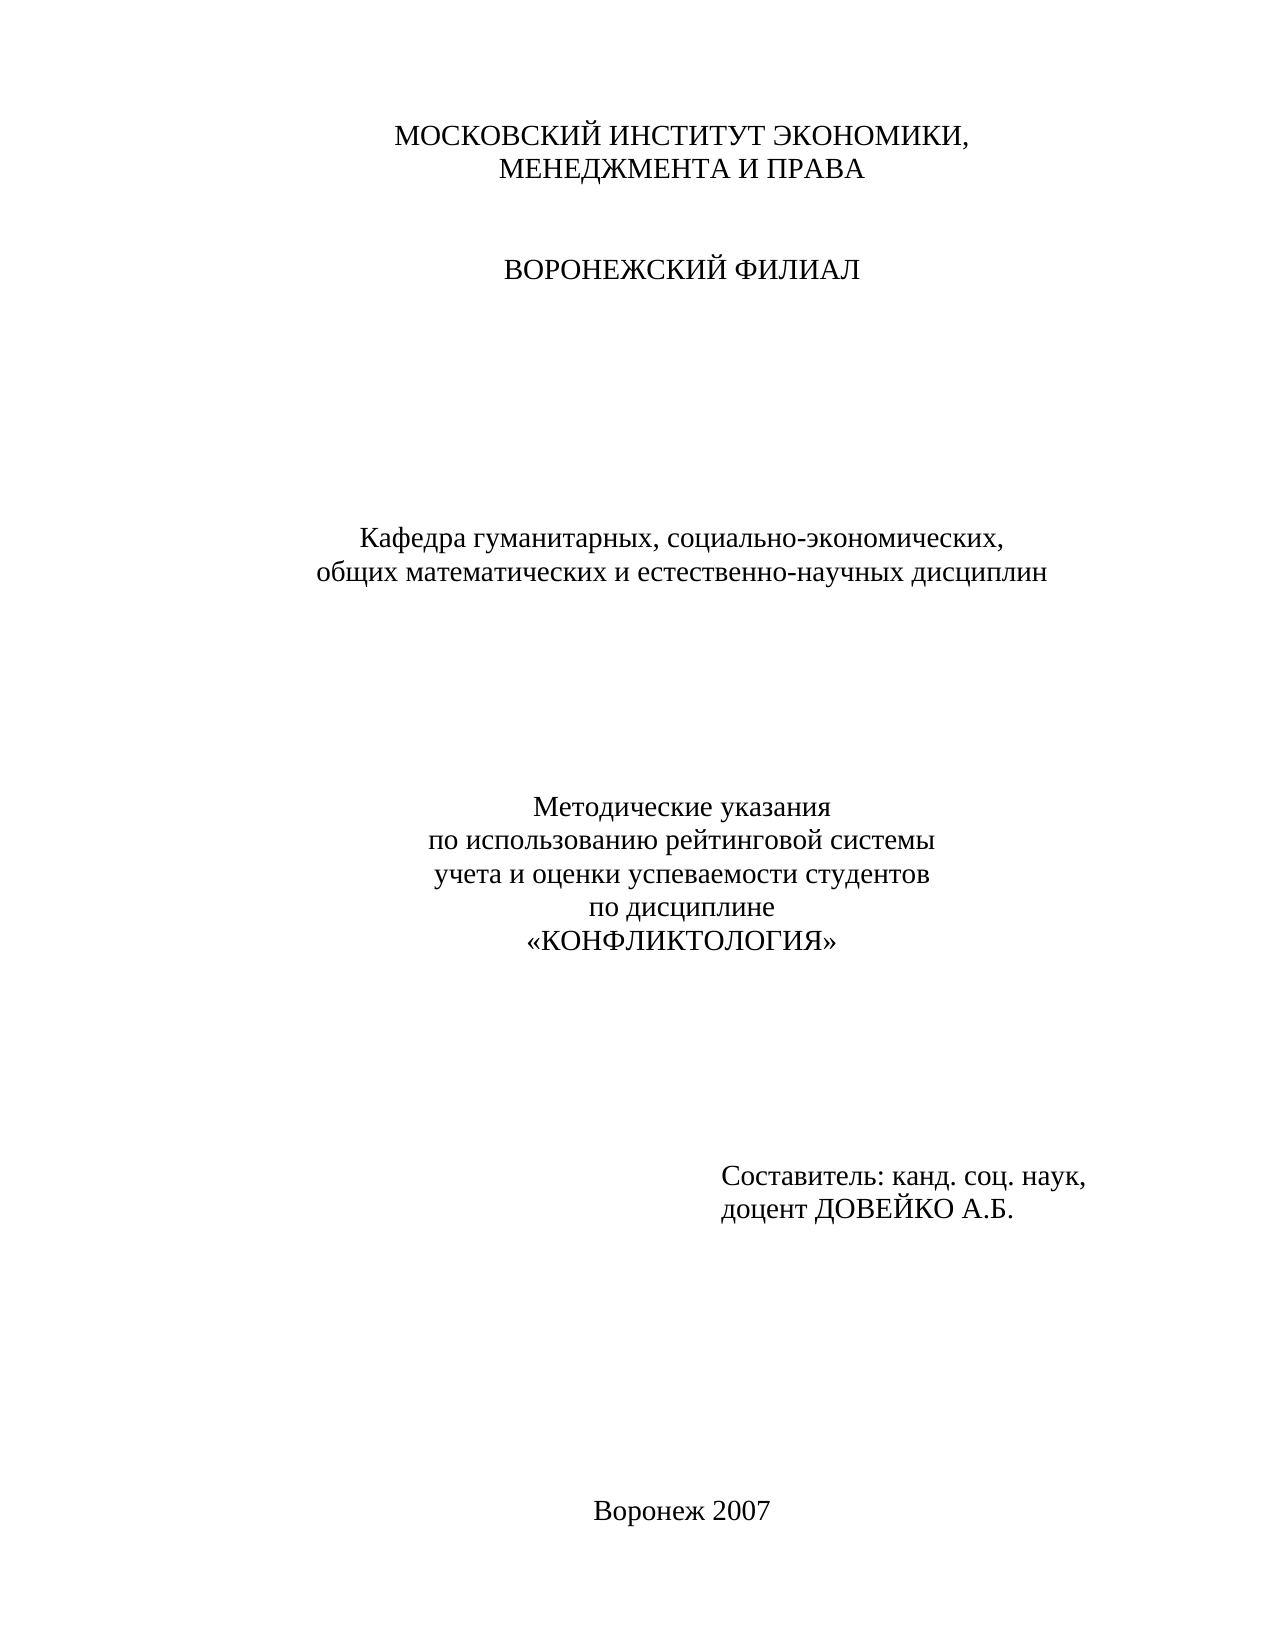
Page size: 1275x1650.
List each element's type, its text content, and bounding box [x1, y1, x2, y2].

text по использованию рейтинговой системы [177, 822, 1186, 856]
text Составитель: канд. соц. наук, [721, 1158, 1186, 1191]
text ВОРОНЕЖСКИЙ ФИЛИАЛ [177, 252, 1186, 286]
text Кафедра гуманитарных, социально-экономических, [177, 521, 1186, 554]
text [177, 1493, 1186, 1527]
text МОСКОВСКИЙ ИНСТИТУТ ЭКОНОМИКИ, [177, 118, 1186, 152]
text доцент ДОВЕЙКО А.Б. [721, 1191, 1186, 1225]
text по дисциплине [177, 889, 1186, 923]
text МЕНЕДЖМЕНТА И ПРАВА [177, 152, 1186, 185]
text «КОНФЛИКТОЛОГИЯ» [177, 923, 1186, 957]
text общих математических и естественно-научных дисциплин [177, 554, 1186, 588]
text учета и оценки успеваемости студентов [177, 856, 1186, 889]
text Методические указания [177, 789, 1186, 822]
